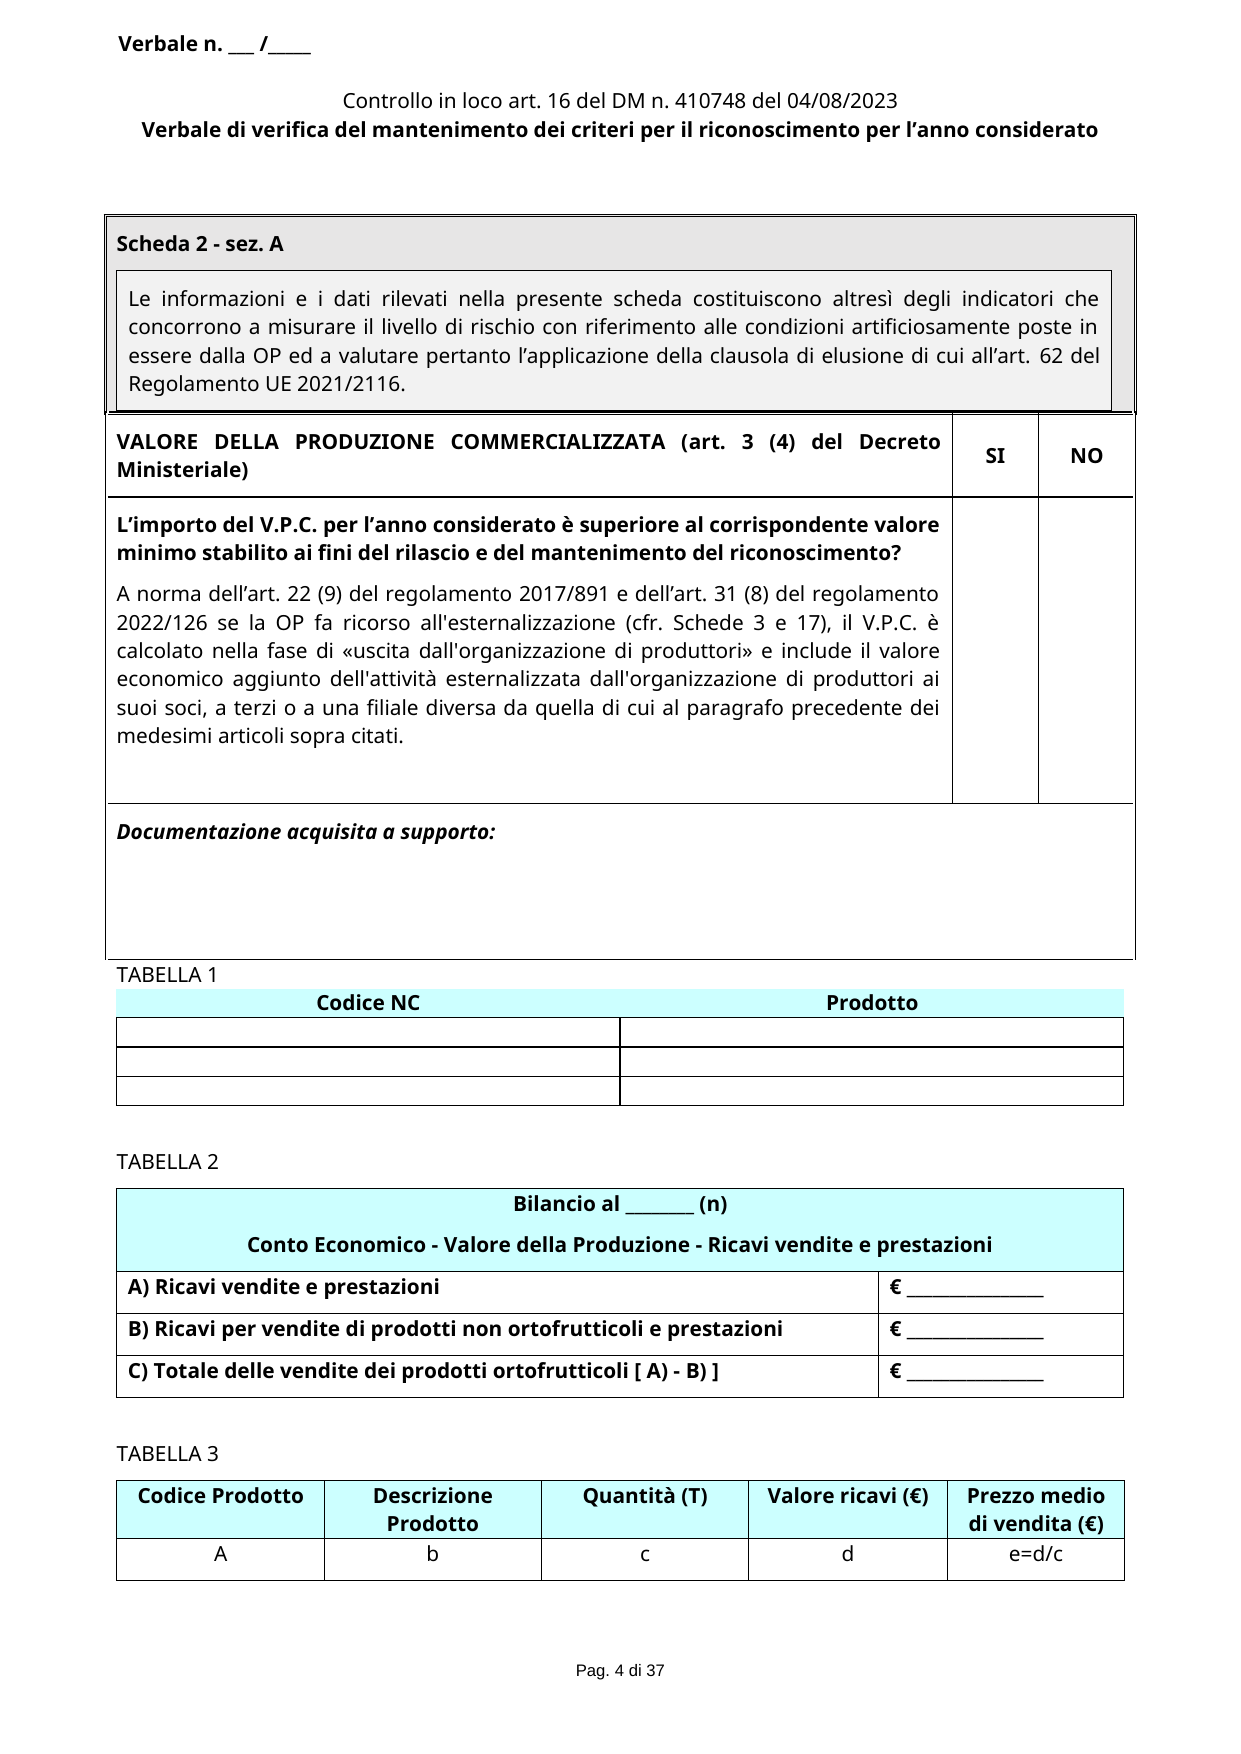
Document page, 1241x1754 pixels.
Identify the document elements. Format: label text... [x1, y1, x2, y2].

table_cell Documentazione acquisita a supporto: [106, 803, 1135, 959]
table_cell SI [953, 415, 1038, 496]
table_cell [1039, 496, 1135, 803]
table_cell L’importo del V.P.C. per l’anno considerato è superiore al corrispondente valore minimo stabilito ai fini del rilascio e del mantenimento del riconoscimento? A norma dell’art. 22 (9) del regolamento 2017/891 e dell’art. 31 (8) del regolamento 2022/126 se la OP fa ricorso all'esternalizzazione (cfr. Schede 3 e 17), il V.P.C. è calcolato nella fase di «uscita dall'organizzazione di produttori» e include il valore economico aggiunto dell'attività esternalizzata dall'organizzazione di produttori ai suoi soci, a terzi o a una filiale diversa da quella di cui al paragrafo precedente dei medesimi articoli sopra citati. [106, 496, 952, 803]
table_header Scheda 2 - sez. A [107, 217, 1134, 411]
table_cell VALORE DELLA PRODUZIONE COMMERCIALIZZATA (art. 3 (4) del Decreto Ministeriale) [106, 411, 952, 496]
table_cell [953, 498, 1038, 803]
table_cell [105, 959, 1135, 1616]
table_cell NO [1039, 411, 1135, 496]
